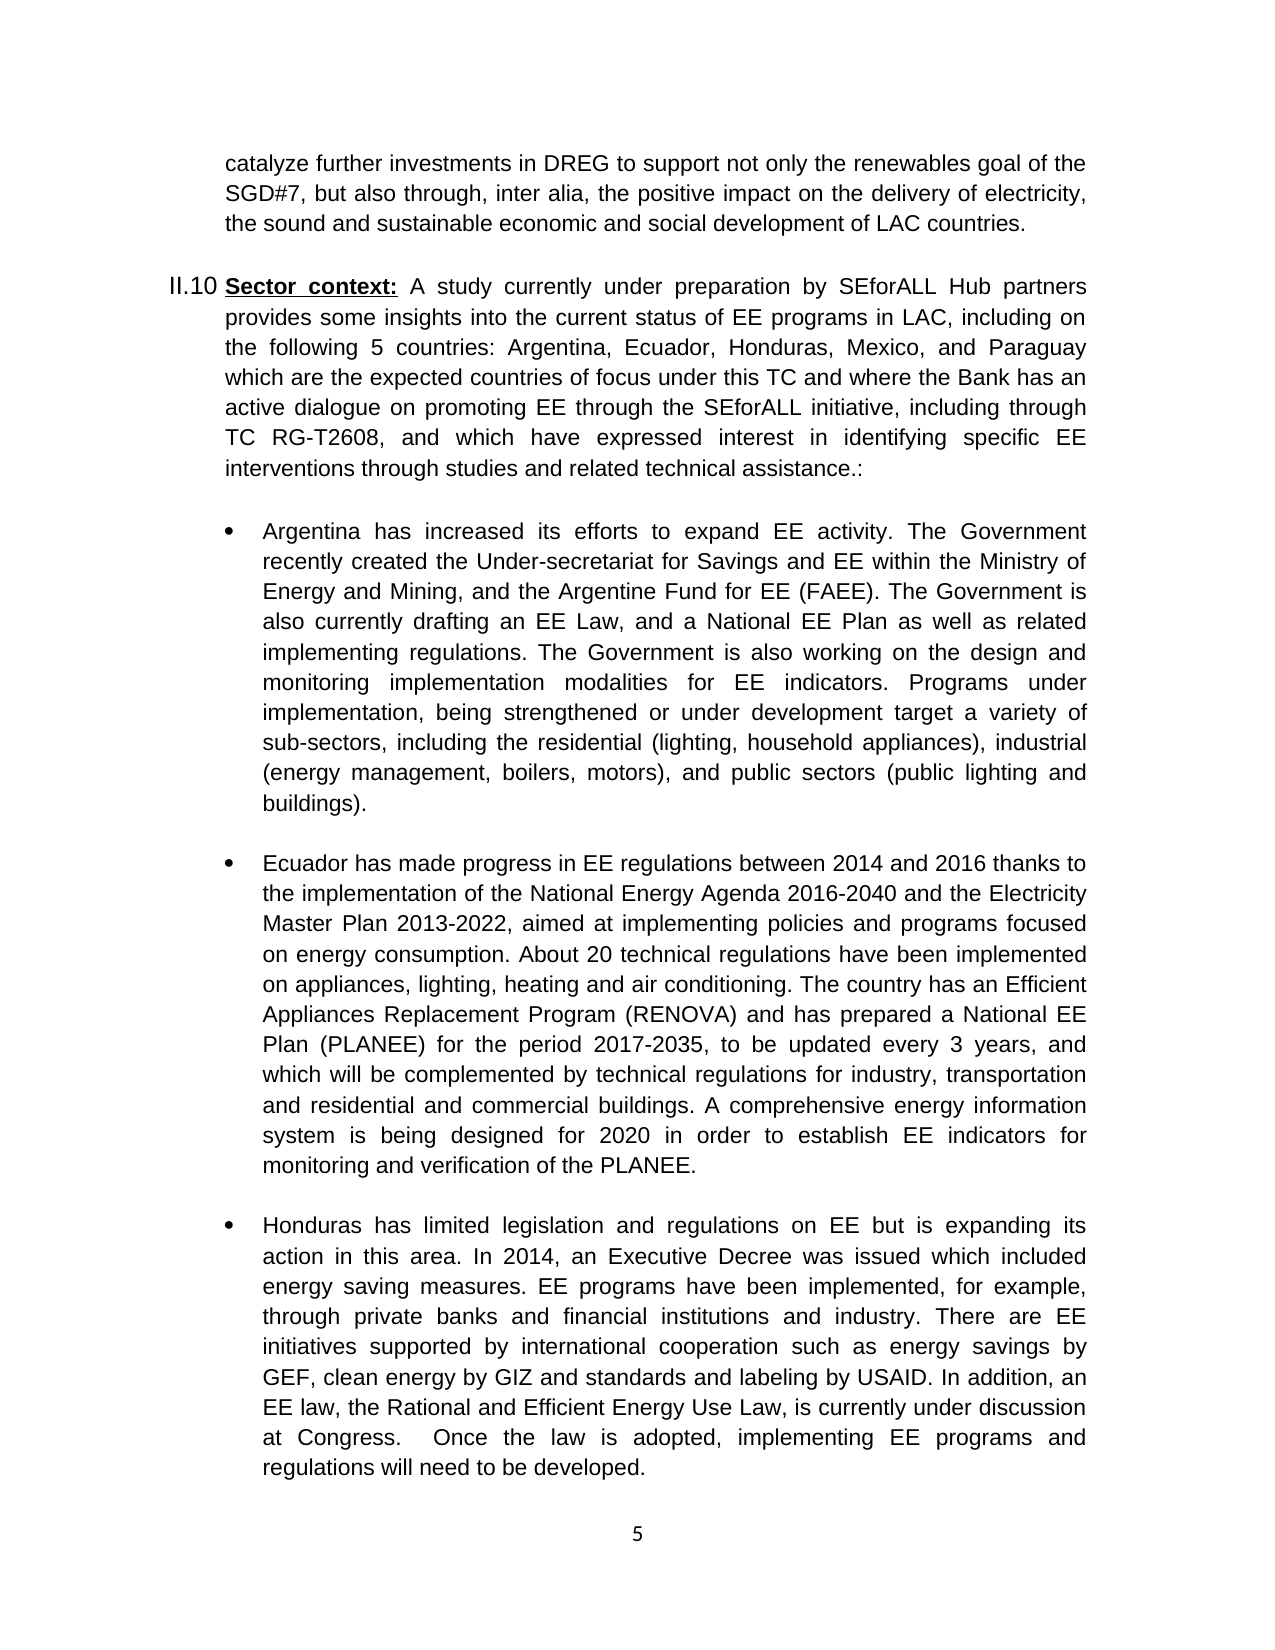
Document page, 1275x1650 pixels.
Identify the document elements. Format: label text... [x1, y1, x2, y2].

list Sector context: A study currently under preparation by SEforALL Hub partners provides some insights into the current status of EE programs in LAC, including on the following 5 countries: Argentina, Ecuador, Honduras, Mexico, and Paraguay which are the expected countries of focus under this TC and where the Bank has an active dialogue on promoting EE through the SEforALL initiative, including through TC RG-T2608, and which have expressed interest in identifying specific EE interventions through studies and related technical assistance.: [169, 271, 1087, 481]
list Argentina has increased its efforts to expand EE activity. The Government recently created the Under-secretariat for Savings and EE within the Ministry of Energy and Mining, and the Argentine Fund for EE (FAEE). The Government is also currently drafting an EE Law, and a National EE Plan as well as related implementing regulations. The Government is also working on the design and monitoring implementation modalities for EE indicators. Programs under implementation, being strengthened or under development target a variety of sub-sectors, including the residential (lighting, household appliances), industrial (energy management, boilers, motors), and public sectors (public lighting and buildings). [225, 518, 1087, 816]
list Honduras has limited legislation and regulations on EE but is expanding its action in this area. In 2014, an Executive Decree was issued which included energy saving measures. EE programs have been implemented, for example, through private banks and financial institutions and industry. There are EE initiatives supported by international cooperation such as energy savings by GEF, clean energy by GIZ and standards and labeling by USAID. In addition, an EE law, the Rational and Efficient Energy Use Law, is currently under discussion at Congress. Once the law is adopted, implementing EE programs and regulations will need to be developed. [225, 1212, 1087, 1481]
list Ecuador has made progress in EE regulations between 2014 and 2016 thanks to the implementation of the National Energy Agenda 2016-2040 and the Electricity Master Plan 2013-2022, aimed at implementing policies and programs focused on energy consumption. About 20 technical regulations have been implemented on appliances, lighting, heating and air conditioning. The country has an Efficient Appliances Replacement Program (RENOVA) and has prepared a National EE Plan (PLANEE) for the period 2017-2035, to be updated every 3 years, and which will be complemented by technical regulations for industry, transportation and residential and commercial buildings. A comprehensive energy information system is being designed for 2020 in order to establish EE indicators for monitoring and verification of the PLANEE. [225, 850, 1087, 1178]
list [168, 150, 1087, 237]
